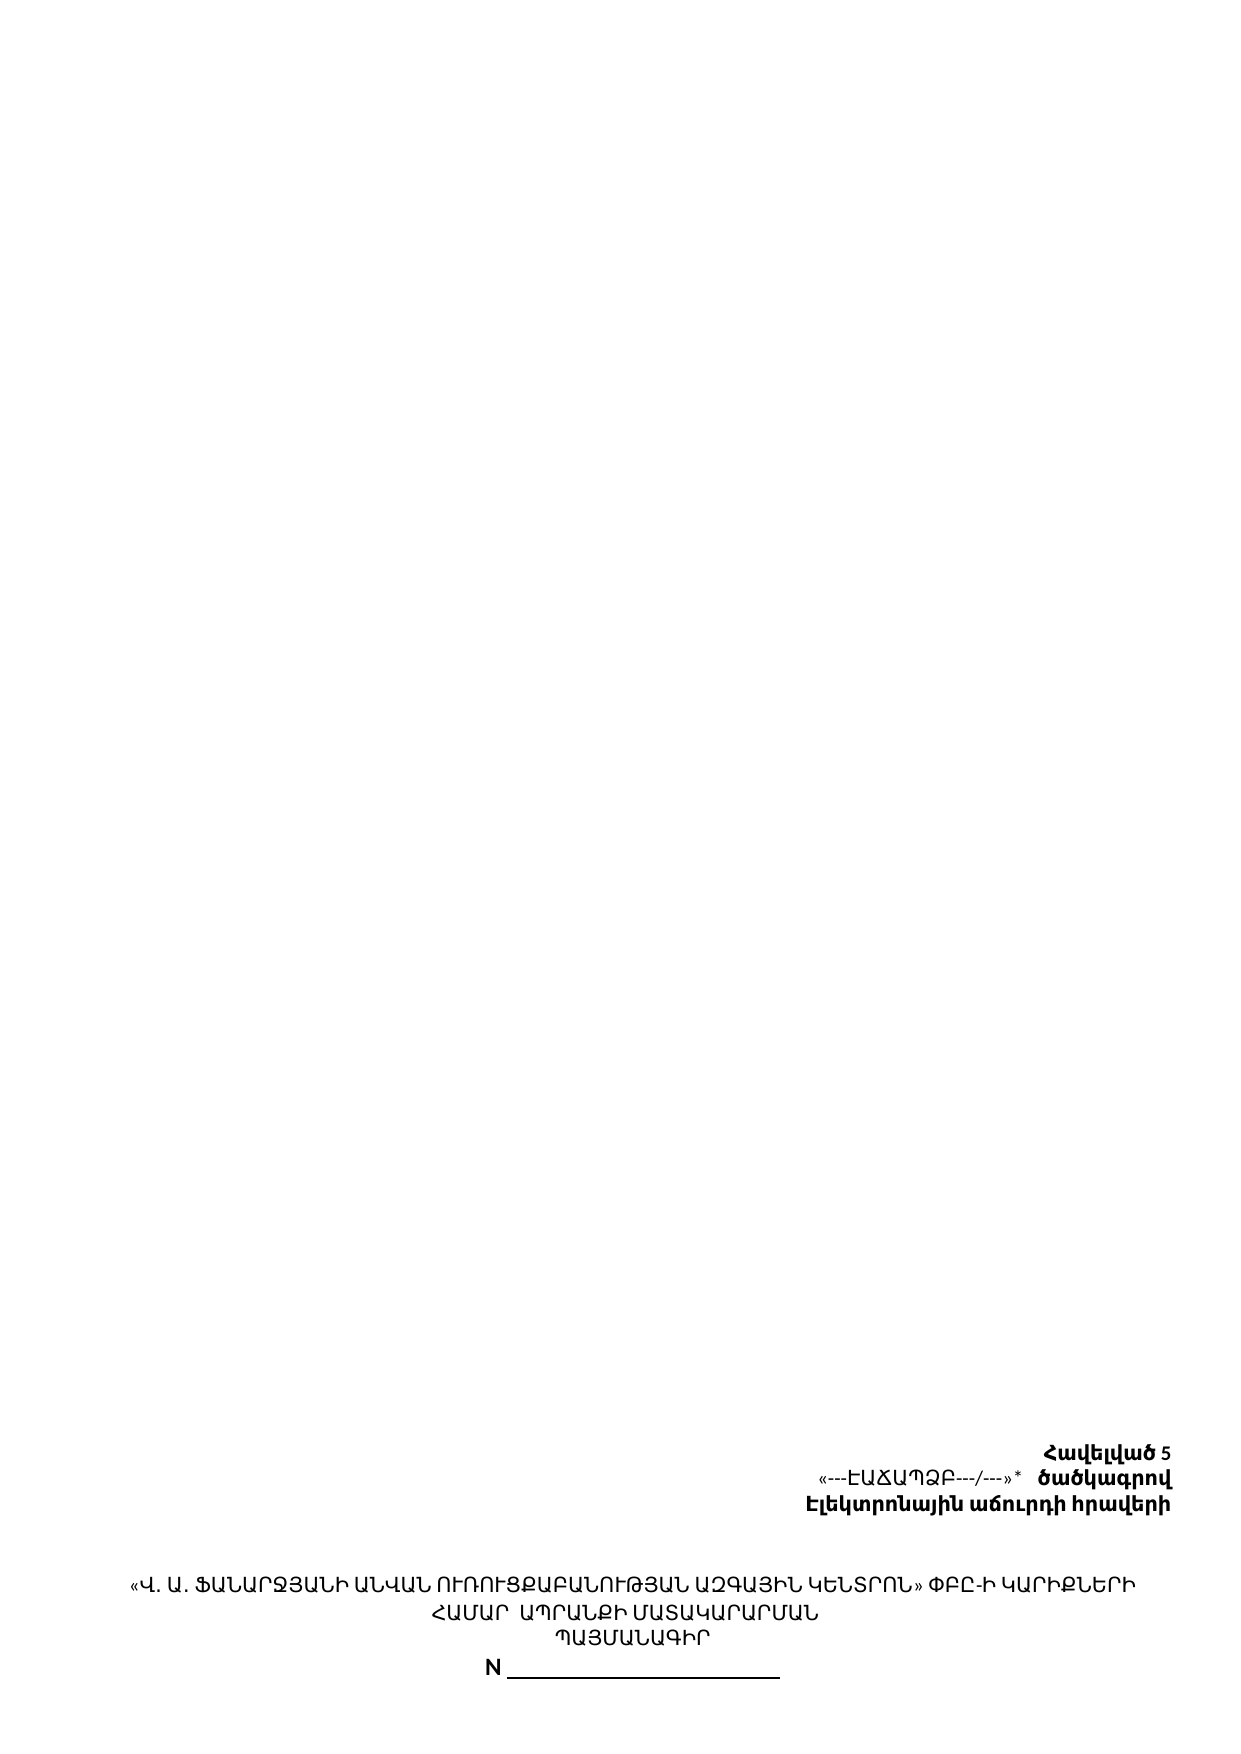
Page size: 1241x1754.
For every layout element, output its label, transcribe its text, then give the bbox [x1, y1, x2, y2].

text Հավելված 5 [94, 1440, 1171, 1465]
text «Վ․ Ա․ ՖԱՆԱՐՋՅԱՆԻ ԱՆՎԱՆ ՈՒՌՈՒՑՔԱԲԱՆՈՒԹՅԱՆ ԱԶԳԱՅԻՆ ԿԵՆՏՐՈՆ» ՓԲԸ-Ի ԿԱՐԻՔՆԵՐԻ ՀԱՄԱՐ ԱՊՐԱՆՔԻ ՄԱՏԱԿԱՐԱՐՄԱՆ [79, 1572, 1171, 1626]
text N [79, 1651, 1171, 1682]
text «---ԷԱՃԱՊՁԲ---/---»* ծածկագրով [94, 1465, 1171, 1491]
text ՊԱՅՄԱՆԱԳԻՐ [79, 1626, 1171, 1651]
text Էլեկտրոնային աճուրդի հրավերի [94, 1491, 1171, 1516]
